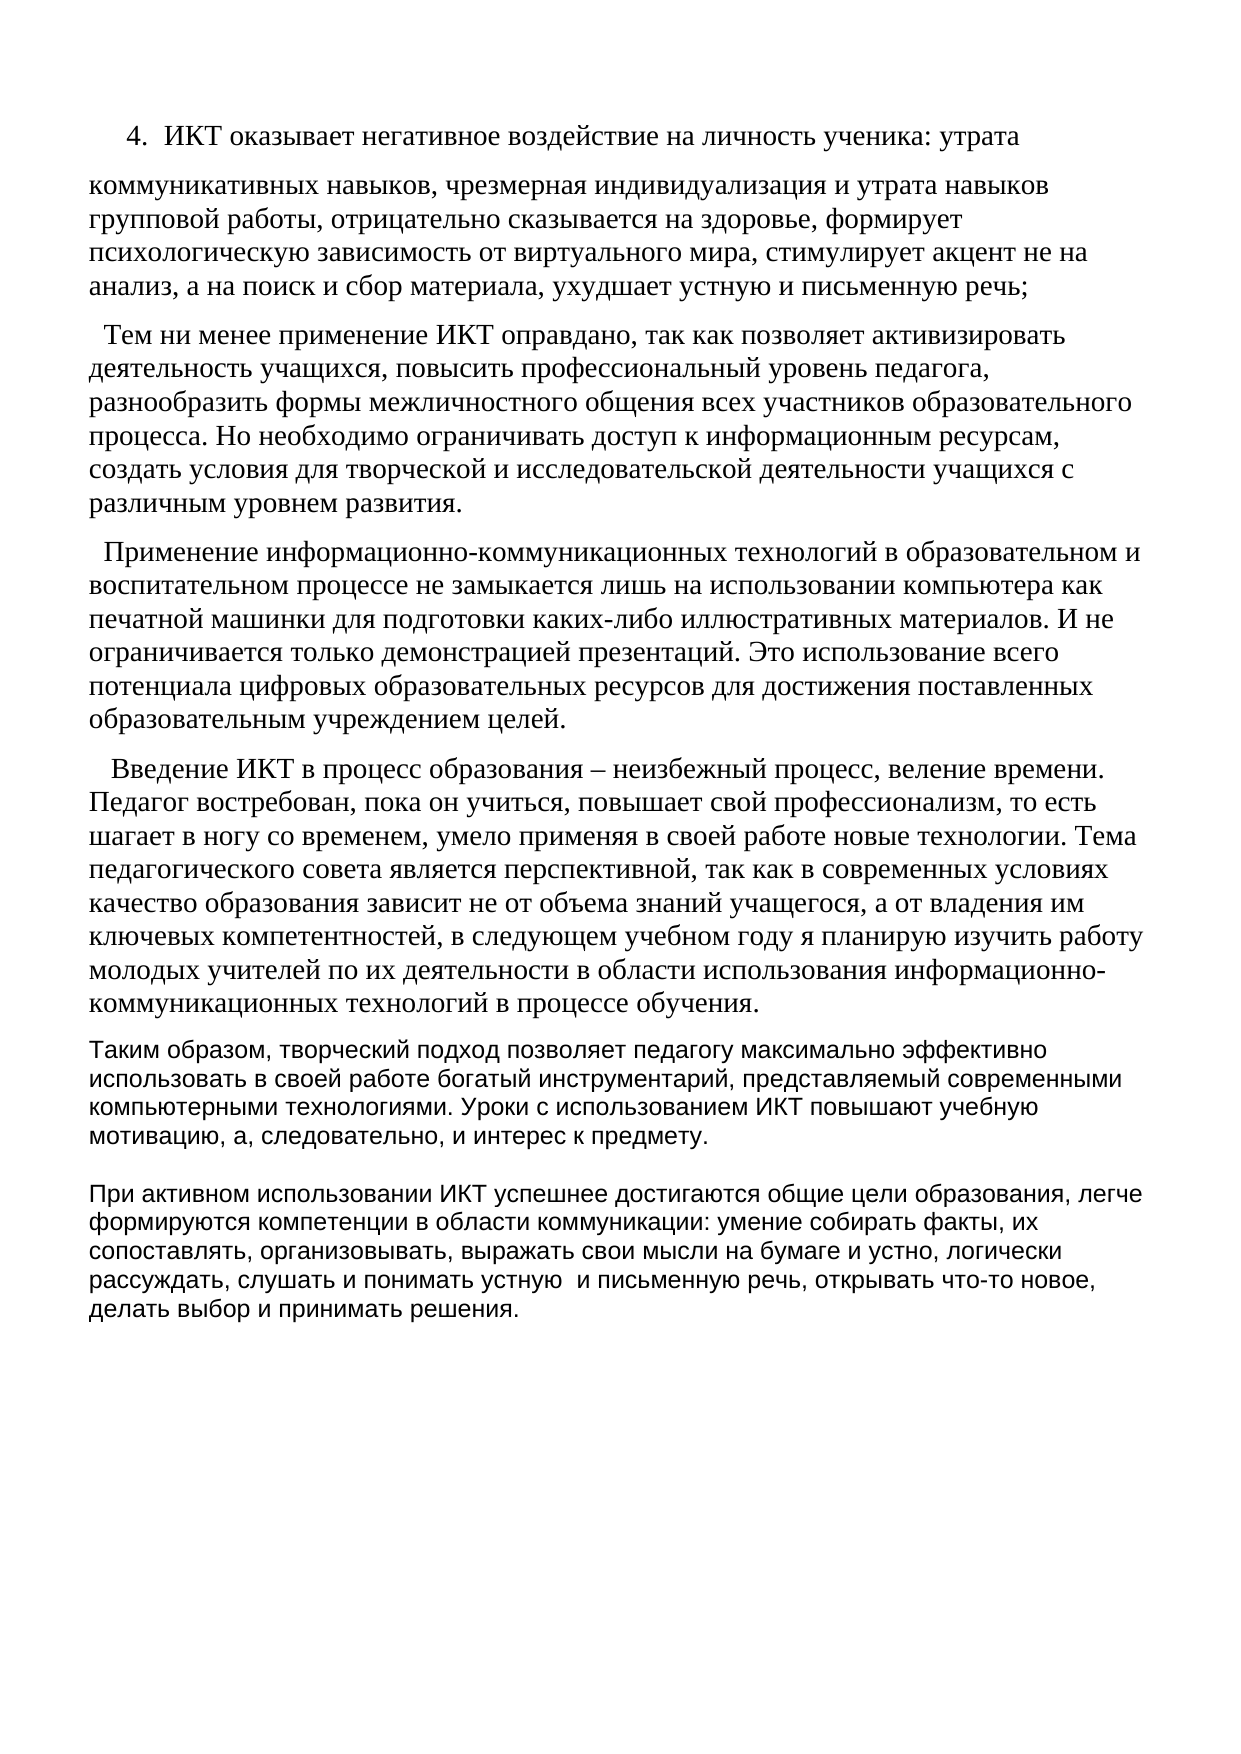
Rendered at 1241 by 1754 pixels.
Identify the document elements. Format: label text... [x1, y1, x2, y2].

text Тем ни менее применение ИКТ оправдано, так как позволяет активизировать деятельность учащихся, повысить профессиональный уровень педагога, разнообразить формы межличностного общения всех участников образовательного процесса. Но необходимо ограничивать доступ к информационным ресурсам, создать условия для творческой и исследовательской деятельности учащихся с различным уровнем развития. [89, 317, 1152, 518]
text коммуникативных навыков, чрезмерная индивидуализация и утрата навыков групповой работы, отрицательно сказывается на здоровье, формирует психологическую зависимость от виртуального мира, стимулирует акцент не на анализ, а на поиск и сбор материала, ухудшает устную и письменную речь; [89, 167, 1152, 301]
text Применение информационно-коммуникационных технологий в образовательном и воспитательном процессе не замыкается лишь на использовании компьютера как печатной машинки для подготовки каких-либо иллюстративных материалов. И не ограничивается только демонстрацией презентаций. Это использование всего потенциала цифровых образовательных ресурсов для достижения поставленных образовательным учреждением целей. [89, 534, 1152, 735]
text Таким образом, творческий подход позволяет педагогу максимально эффективно использовать в своей работе богатый инструментарий, представляемый современными компьютерными технологиями. Уроки с использованием ИКТ повышают учебную мотивацию, а, следовательно, и интерес к предмету. При активном использовании ИКТ успешнее достигаются общие цели образования, легче формируются компетенции в области коммуникации: умение собирать факты, их сопоставлять, организовывать, выражать свои мысли на бумаге и устно, логически рассуждать, слушать и понимать устную и письменную речь, открывать что-то новое, делать выбор и принимать решения. [89, 1035, 1152, 1351]
text Введение ИКТ в процесс образования – неизбежный процесс, веление времени. Педагог востребован, пока он учиться, повышает свой профессионализм, то есть шагает в ногу со временем, умело применяя в своей работе новые технологии. Тема педагогического совета является перспективной, так как в современных условиях качество образования зависит не от объема знаний учащегося, а от владения им ключевых компетентностей, в следующем учебном году я планирую изучить работу молодых учителей по их деятельности в области использования информационно-коммуникационных технологий в процессе обучения. [89, 751, 1152, 1019]
list ИКТ оказывает негативное воздействие на личность ученика: утрата [126, 118, 1152, 152]
